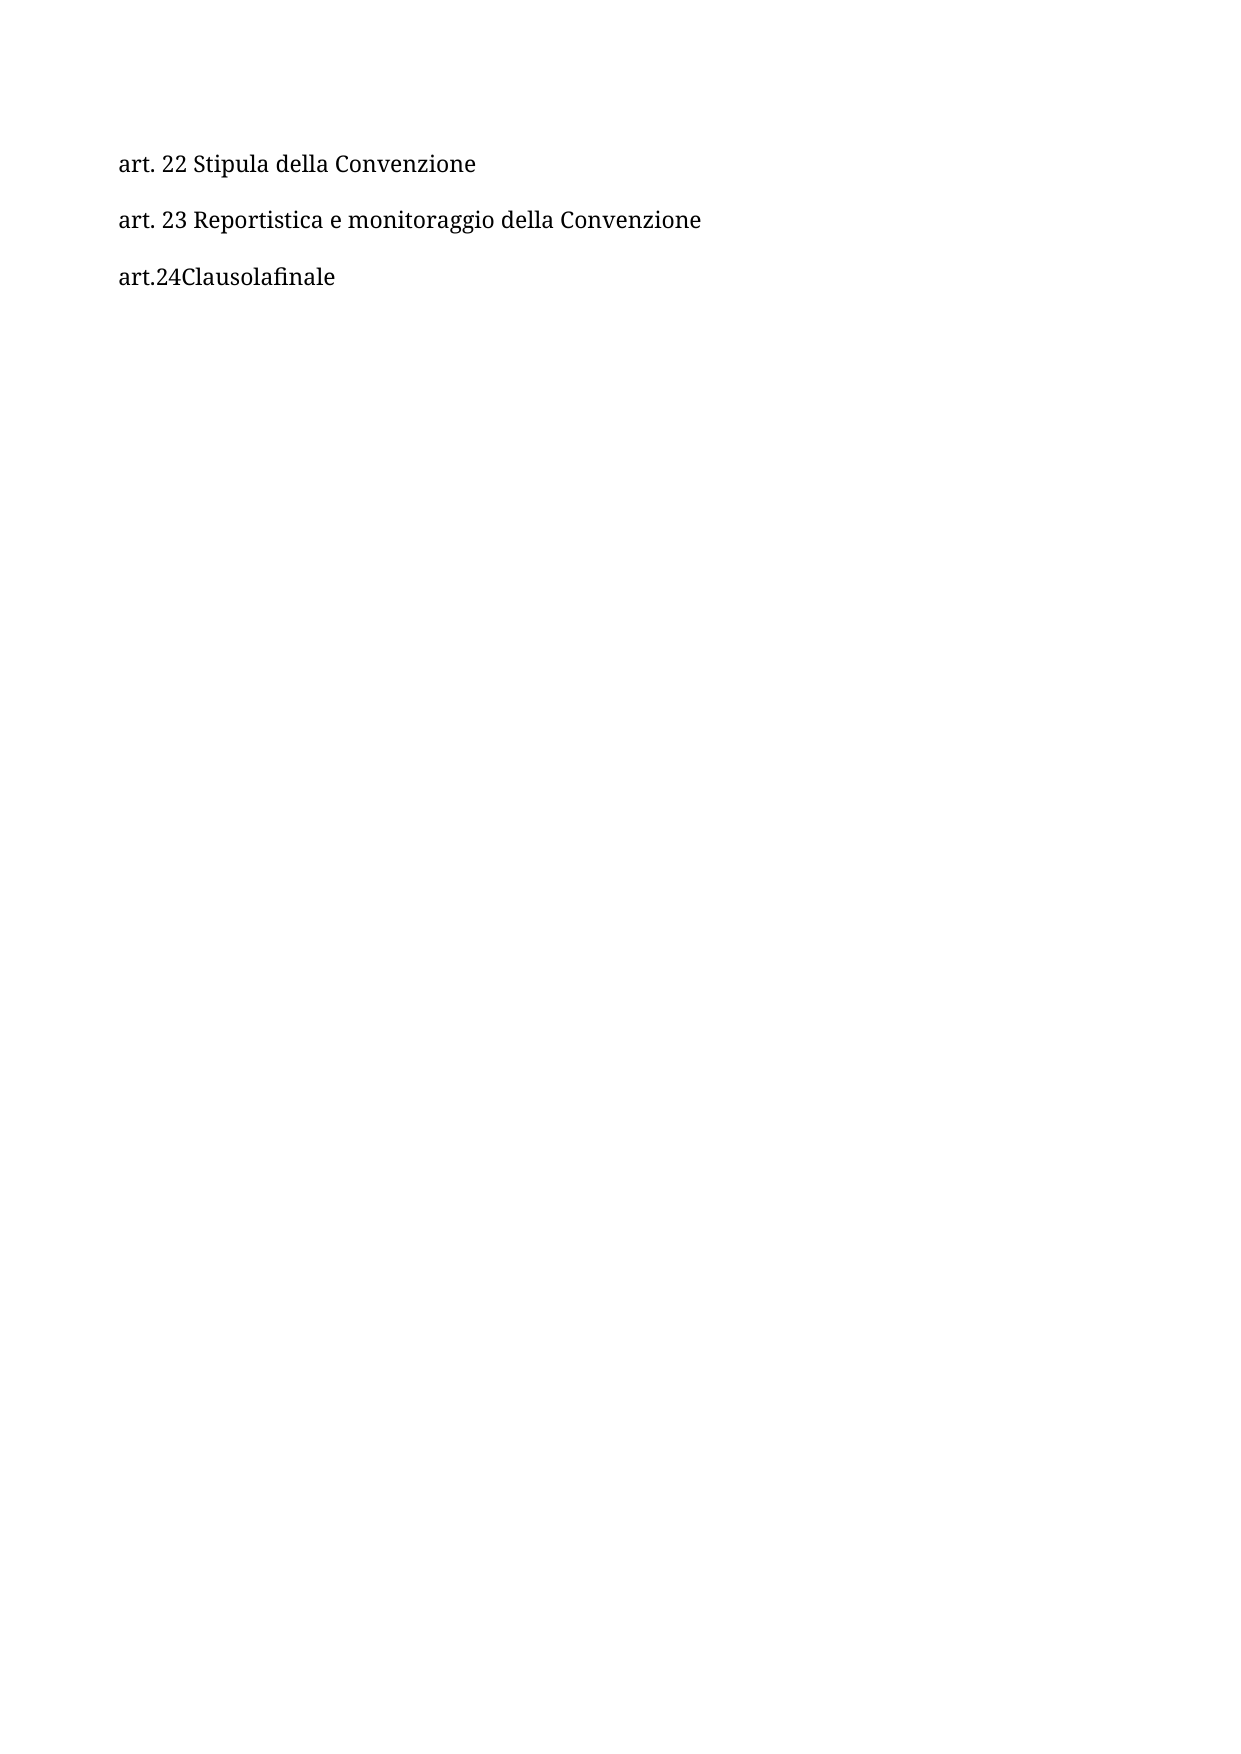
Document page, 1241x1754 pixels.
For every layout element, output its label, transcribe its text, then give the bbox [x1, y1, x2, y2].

text art.24Clausolafinale [118, 261, 1122, 292]
text art. 22 Stipula della Convenzione [118, 148, 1122, 179]
text art. 23 Reportistica e monitoraggio della Convenzione [118, 204, 1122, 236]
